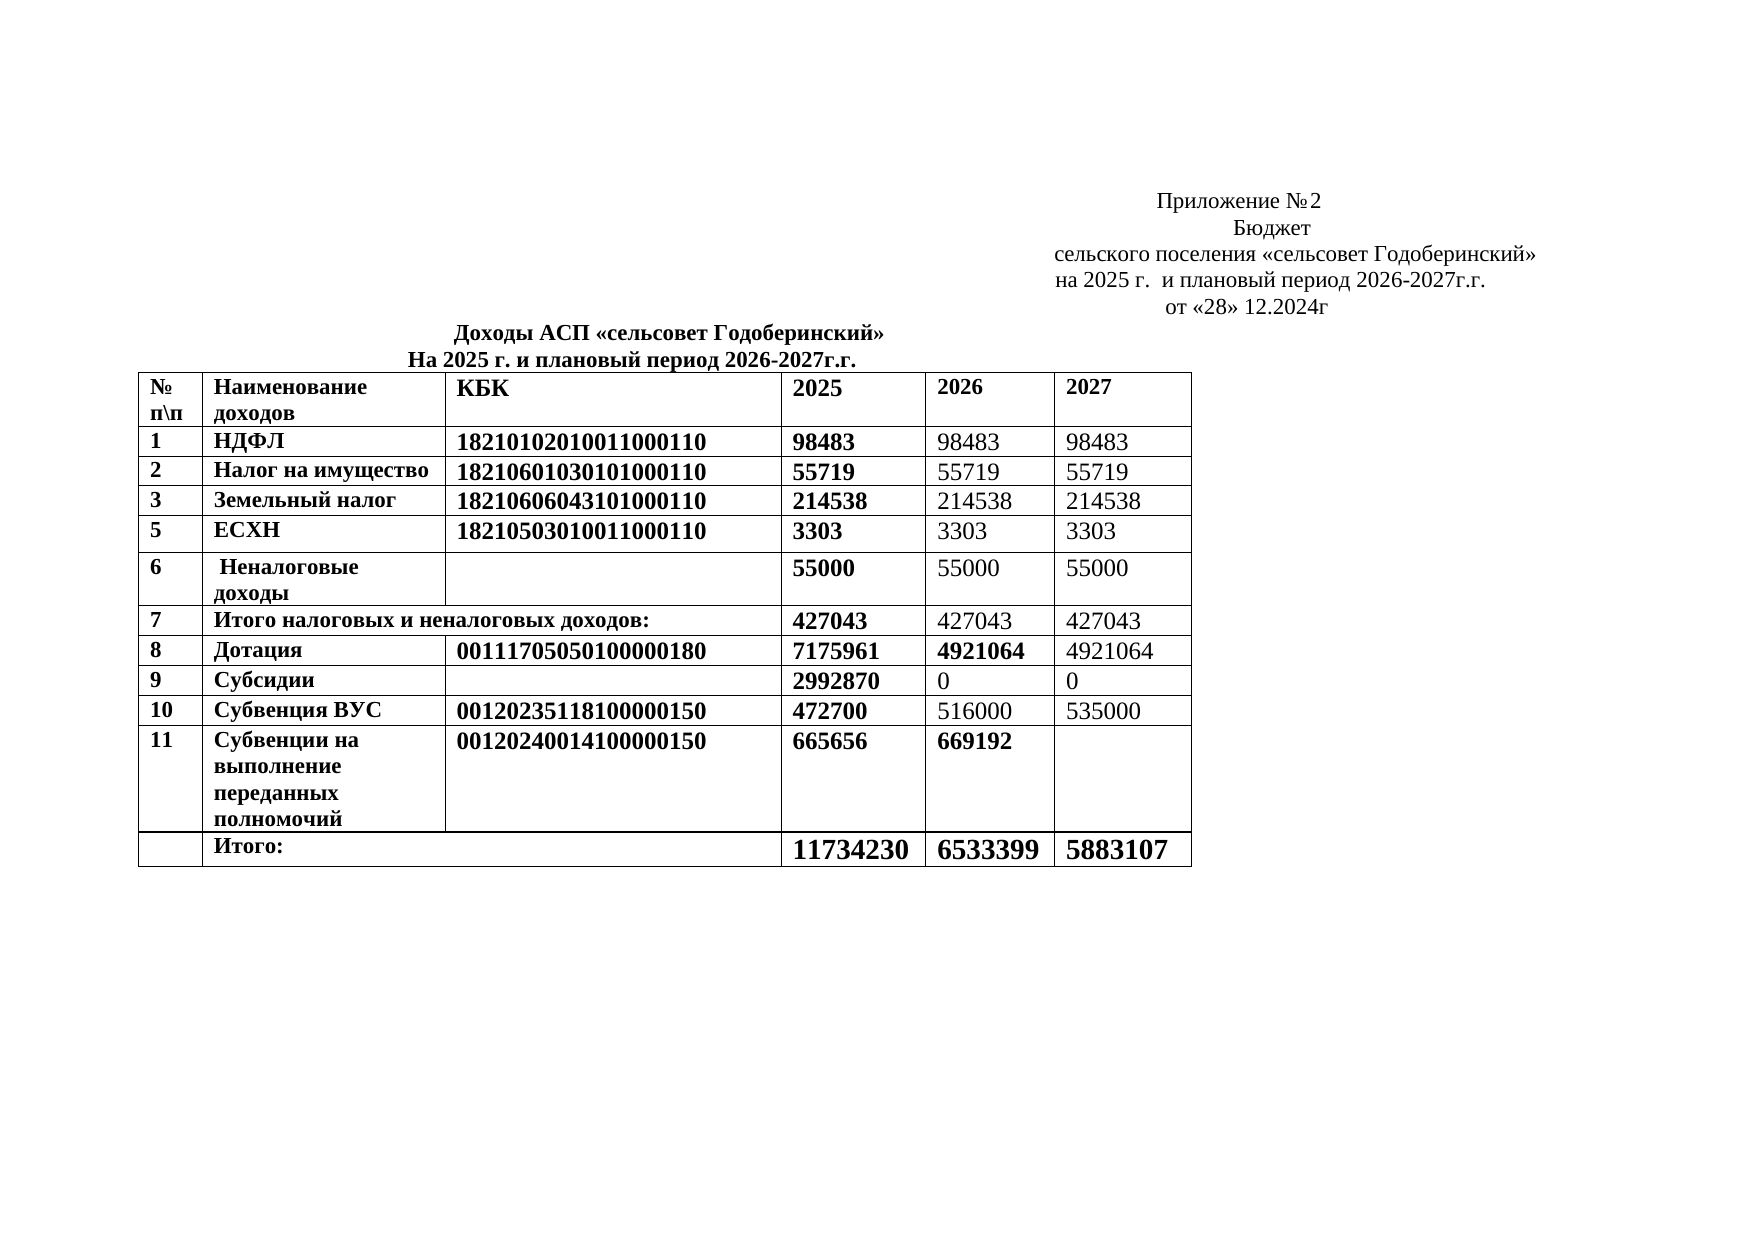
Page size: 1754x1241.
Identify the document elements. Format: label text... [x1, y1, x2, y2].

table_cell 4921064 [926, 636, 1054, 665]
table_cell 427043 [782, 606, 925, 635]
table_cell 2 [139, 457, 202, 485]
table_cell 00120235118100000150 [446, 696, 781, 725]
text на 2025 г. и плановый период 2026-2027г.г. [150, 267, 1604, 293]
table_cell 18210606043101000110 [446, 486, 781, 515]
table_cell [446, 553, 781, 605]
table_cell 3303 [1055, 516, 1191, 552]
table_cell [446, 666, 781, 695]
text сельского поселения «сельсовет Годоберинский» [150, 240, 1604, 267]
table_cell 5883107 [1055, 833, 1191, 866]
table_cell Субвенции на выполнение переданных полномочий [203, 726, 445, 831]
table_cell 55000 [782, 553, 925, 605]
text от «28» 12.2024г [150, 293, 1604, 319]
table_cell [1055, 726, 1191, 831]
table_cell 98483 [782, 427, 925, 456]
text Бюджет [150, 214, 1604, 240]
table_cell Итого налоговых и неналоговых доходов: [203, 606, 781, 635]
table_cell 3303 [926, 516, 1054, 552]
text На 2025 г. и плановый период 2026-2027г.г. [150, 346, 1604, 372]
table_cell 472700 [782, 696, 925, 725]
table_cell 18210601030101000110 [446, 457, 781, 485]
table_cell 3 [139, 486, 202, 515]
table_cell 0 [926, 666, 1054, 695]
table_header № п\п [139, 373, 202, 426]
table_cell 7175961 [782, 636, 925, 665]
table_cell 214538 [1055, 486, 1191, 515]
table_cell 55000 [1055, 553, 1191, 605]
table_cell 11734230 [782, 833, 925, 866]
table_cell 00111705050100000180 [446, 636, 781, 665]
table_cell 669192 [926, 726, 1054, 831]
table_cell 7 [139, 606, 202, 635]
table_cell 9 [139, 666, 202, 695]
table_cell 98483 [926, 427, 1054, 456]
table_cell 6533399 [926, 833, 1054, 866]
table_cell Итого: [203, 833, 781, 866]
table_cell Земельный налог [203, 486, 445, 515]
table_cell 00120240014100000150 [446, 726, 781, 831]
table_cell 0 [1055, 666, 1191, 695]
table_header КБК [446, 373, 781, 426]
text Доходы АСП «сельсовет Годоберинский» [150, 319, 1604, 346]
table_cell 3303 [782, 516, 925, 552]
table_cell [139, 833, 202, 866]
table_cell 2992870 [782, 666, 925, 695]
table_cell Субсидии [203, 666, 445, 695]
table_cell НДФЛ [203, 427, 445, 456]
table_cell 55719 [782, 457, 925, 485]
table_cell 10 [139, 696, 202, 725]
table_cell Субвенция ВУС [203, 696, 445, 725]
table_cell 18210503010011000110 [446, 516, 781, 552]
table_cell 6 [139, 553, 202, 605]
table_cell 98483 [1055, 427, 1191, 456]
table_cell 665656 [782, 726, 925, 831]
table_cell 55719 [926, 457, 1054, 485]
table_cell 427043 [926, 606, 1054, 635]
table_cell 11 [139, 726, 202, 831]
table_cell 214538 [926, 486, 1054, 515]
table_header 2026 [926, 373, 1054, 426]
table_cell 18210102010011000110 [446, 427, 781, 456]
table_cell Налог на имущество [203, 457, 445, 485]
table_cell 4921064 [1055, 636, 1191, 665]
table_cell Неналоговые доходы [203, 553, 445, 605]
table_header Наименование доходов [203, 373, 445, 426]
table_cell 516000 [926, 696, 1054, 725]
table_cell 535000 [1055, 696, 1191, 725]
table_cell 8 [139, 636, 202, 665]
table_cell 5 [139, 516, 202, 552]
table_cell 55000 [926, 553, 1054, 605]
text Приложение №2 [150, 187, 1604, 214]
table_header 2025 [782, 373, 925, 426]
table_cell ЕСХН [203, 516, 445, 552]
table_cell 427043 [1055, 606, 1191, 635]
table_cell 214538 [782, 486, 925, 515]
table_header 2027 [1055, 373, 1191, 426]
table_cell Дотация [203, 636, 445, 665]
table_cell 1 [139, 427, 202, 456]
table_cell 55719 [1055, 457, 1191, 485]
